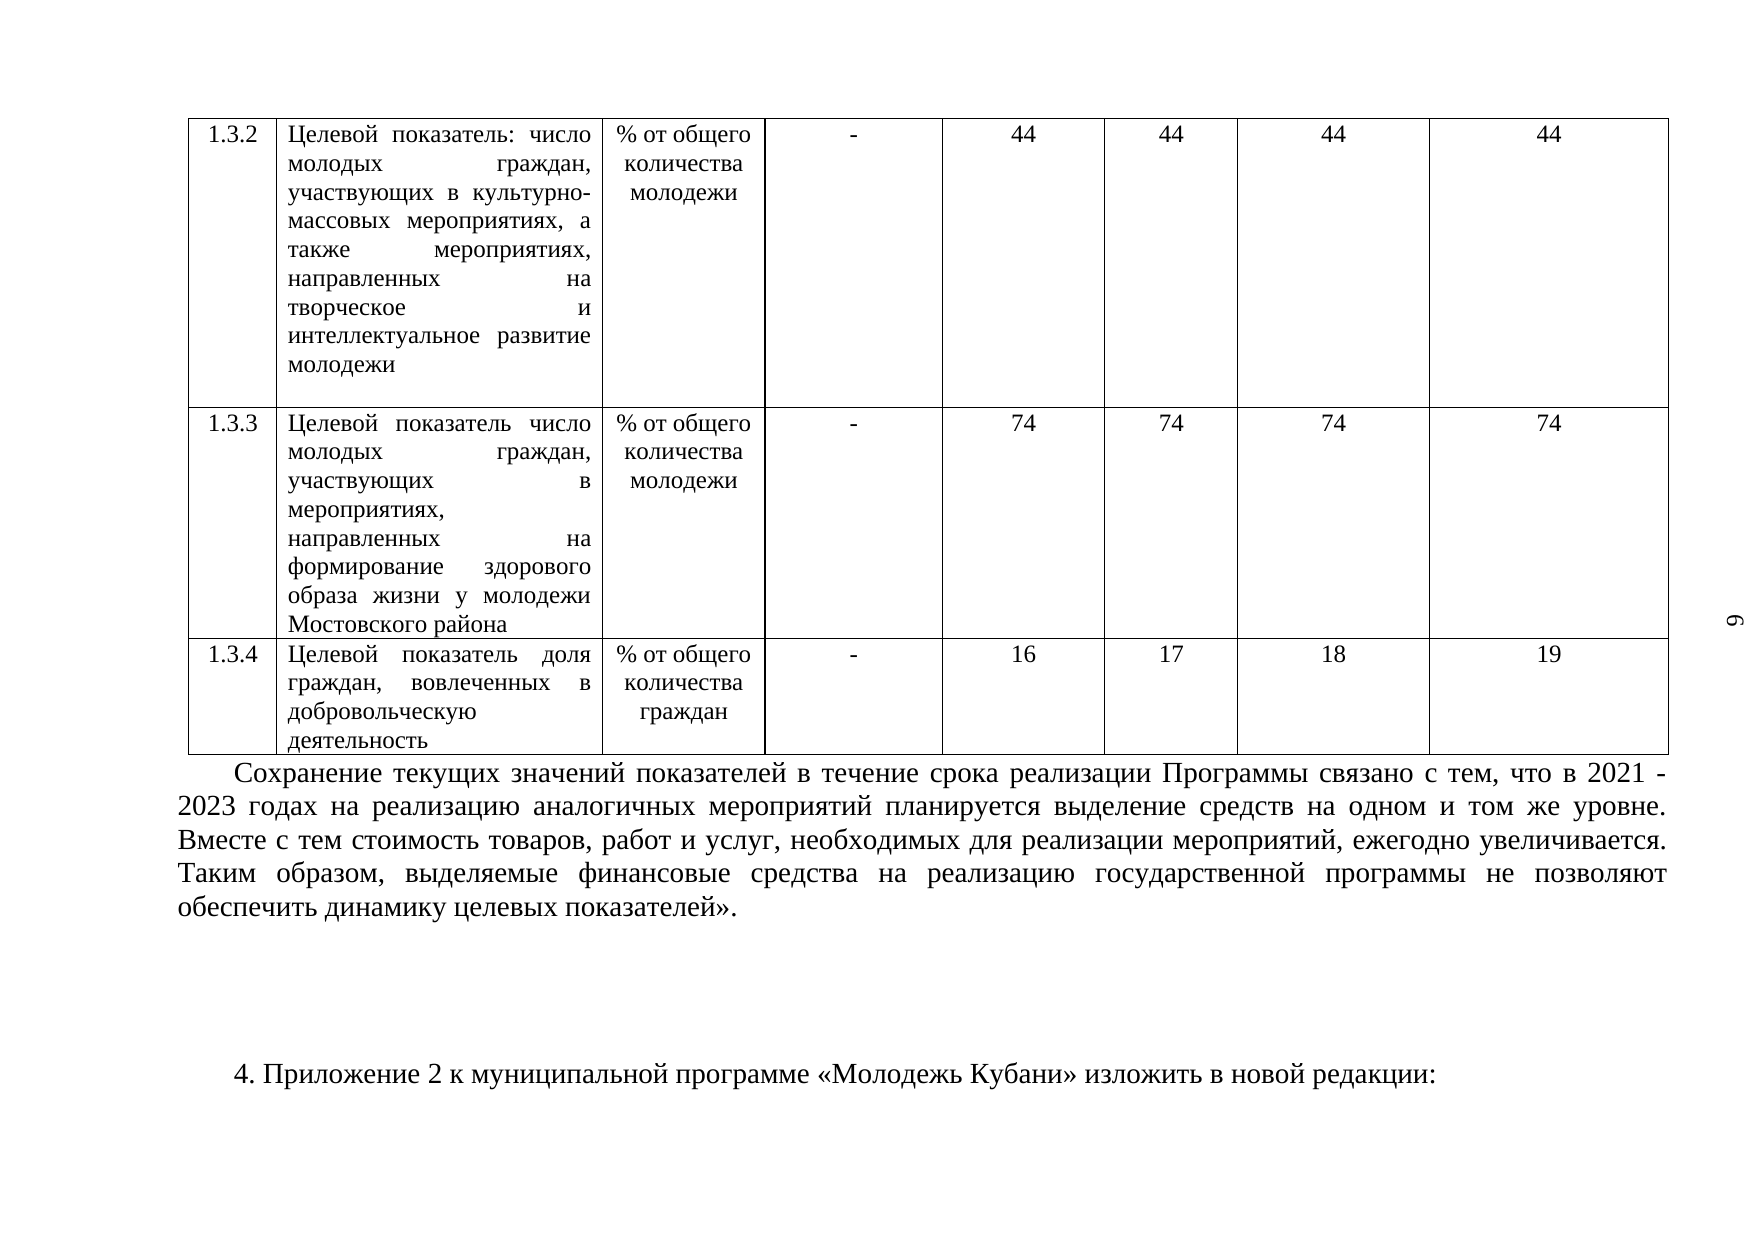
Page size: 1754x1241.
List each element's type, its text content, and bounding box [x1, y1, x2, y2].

table_cell 17 [1105, 639, 1237, 754]
table_cell 19 [1430, 639, 1668, 754]
table_cell 44 [1238, 119, 1429, 407]
table_cell 1.3.3 [189, 408, 276, 638]
text 4. Приложение 2 к муниципальной программе «Молодежь Кубани» изложить в новой редакции: [177, 1057, 1695, 1090]
table_cell % от общего количества граждан [603, 639, 764, 754]
table_cell 74 [1105, 408, 1237, 638]
table_cell 74 [1430, 408, 1668, 638]
table_cell 1.3.2 [189, 119, 276, 407]
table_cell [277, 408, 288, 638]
text Сохранение текущих значений показателей в течение срока реализации Программы связано с тем, что в 2021 - 2023 годах на реализацию аналогичных мероприятий планируется выделение средств на одном и том же уровне. Вместе с тем стоимость товаров, работ и услуг, необходимых для реализации мероприятий, ежегодно увеличивается. Таким образом, выделяемые финансовые средства на реализацию государственной программы не позволяют обеспечить динамику целевых показателей». [177, 755, 1668, 922]
table_cell % от общего количества молодежи [603, 408, 764, 638]
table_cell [603, 119, 764, 407]
table_cell 44 [1105, 119, 1237, 407]
table_cell - [766, 408, 942, 638]
table_cell Целевой показатель: число молодых граждан, участвующих в культурно-массовых мероприятиях, а также мероприятиях, направленных на творческое и интеллектуальное развитие молодежи [277, 119, 602, 407]
table_cell 44 [943, 119, 1104, 407]
table_cell 18 [1238, 639, 1429, 754]
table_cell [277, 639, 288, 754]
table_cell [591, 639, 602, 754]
table_cell 74 [1238, 408, 1429, 638]
table_cell 74 [943, 408, 1104, 638]
table_cell - [766, 639, 942, 754]
table_cell - [766, 119, 942, 407]
table_cell 16 [943, 639, 1104, 754]
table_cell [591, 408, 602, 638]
table_cell 44 [1430, 119, 1668, 407]
table_cell 1.3.4 [189, 639, 276, 754]
